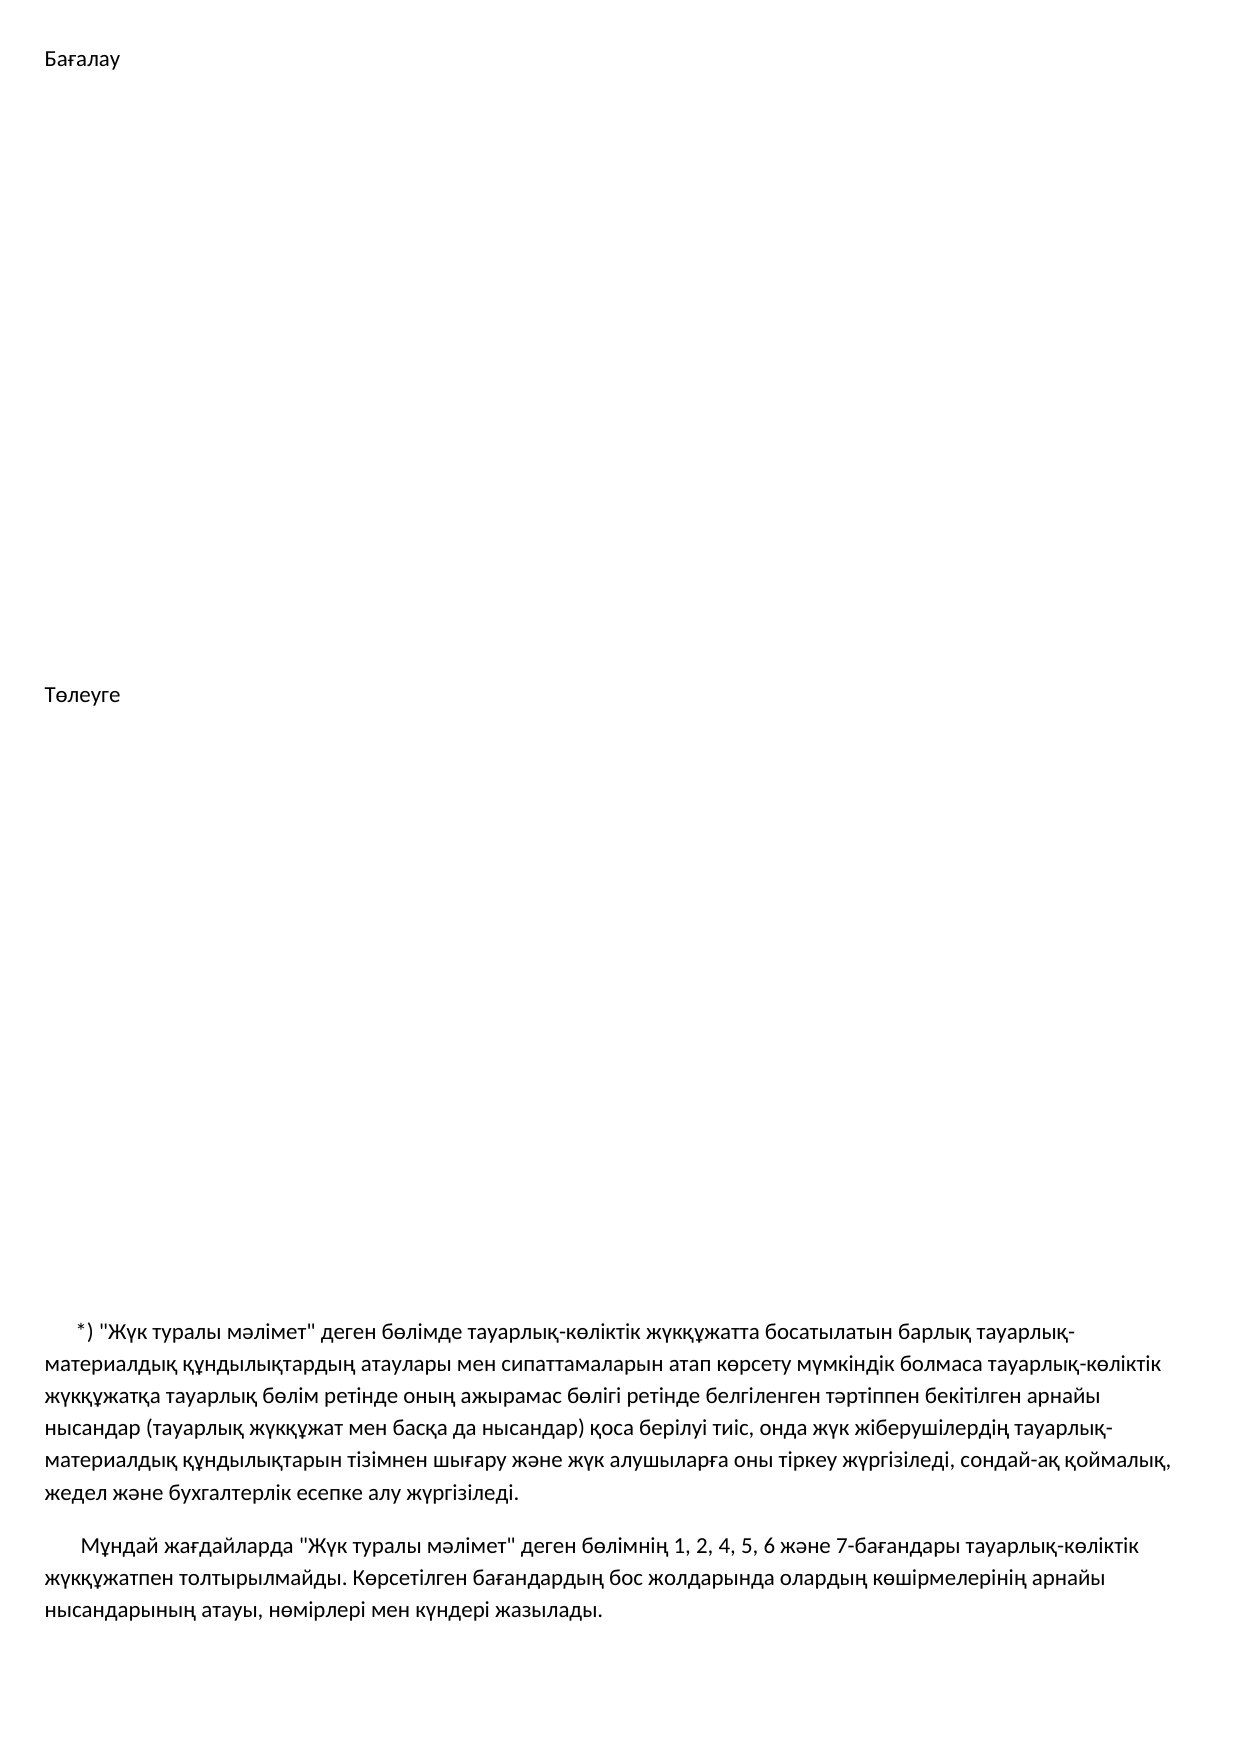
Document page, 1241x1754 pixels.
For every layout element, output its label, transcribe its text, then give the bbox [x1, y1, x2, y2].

text Бағалау [44, 44, 1181, 72]
text Төлеуге [44, 681, 1181, 709]
text *) "Жүк туралы мәлімет" деген бөлімде тауарлық-көліктік жүкқұжатта босатылатын барлық тауарлық-материалдық құндылықтардың атаулары мен сипаттамаларын атап көрсету мүмкіндік болмаса тауарлық-көліктік жүкқұжатқа тауарлық бөлім ретінде оның ажырамас бөлігі ретінде белгіленген тәртіппен бекітілген арнайы нысандар (тауарлық жүкқұжат мен басқа да нысандар) қоса берілуі тиіс, онда жүк жіберушілердің тауарлық-материалдық құндылықтарын тізімнен шығару және жүк алушыларға оны тіркеу жүргізіледі, сондай-ақ қоймалық, жедел және бухгалтерлік есепке алу жүргізіледі. [44, 1317, 1181, 1506]
text Мұндай жағдайларда "Жүк туралы мәлімет" деген бөлімнің 1, 2, 4, 5, 6 және 7-бағандары тауарлық-көліктік жүкқұжатпен толтырылмайды. Көрсетілген бағандардың бос жолдарында олардың көшірмелерінің арнайы нысандарының атауы, нөмірлері мен күндері жазылады. [44, 1531, 1181, 1623]
